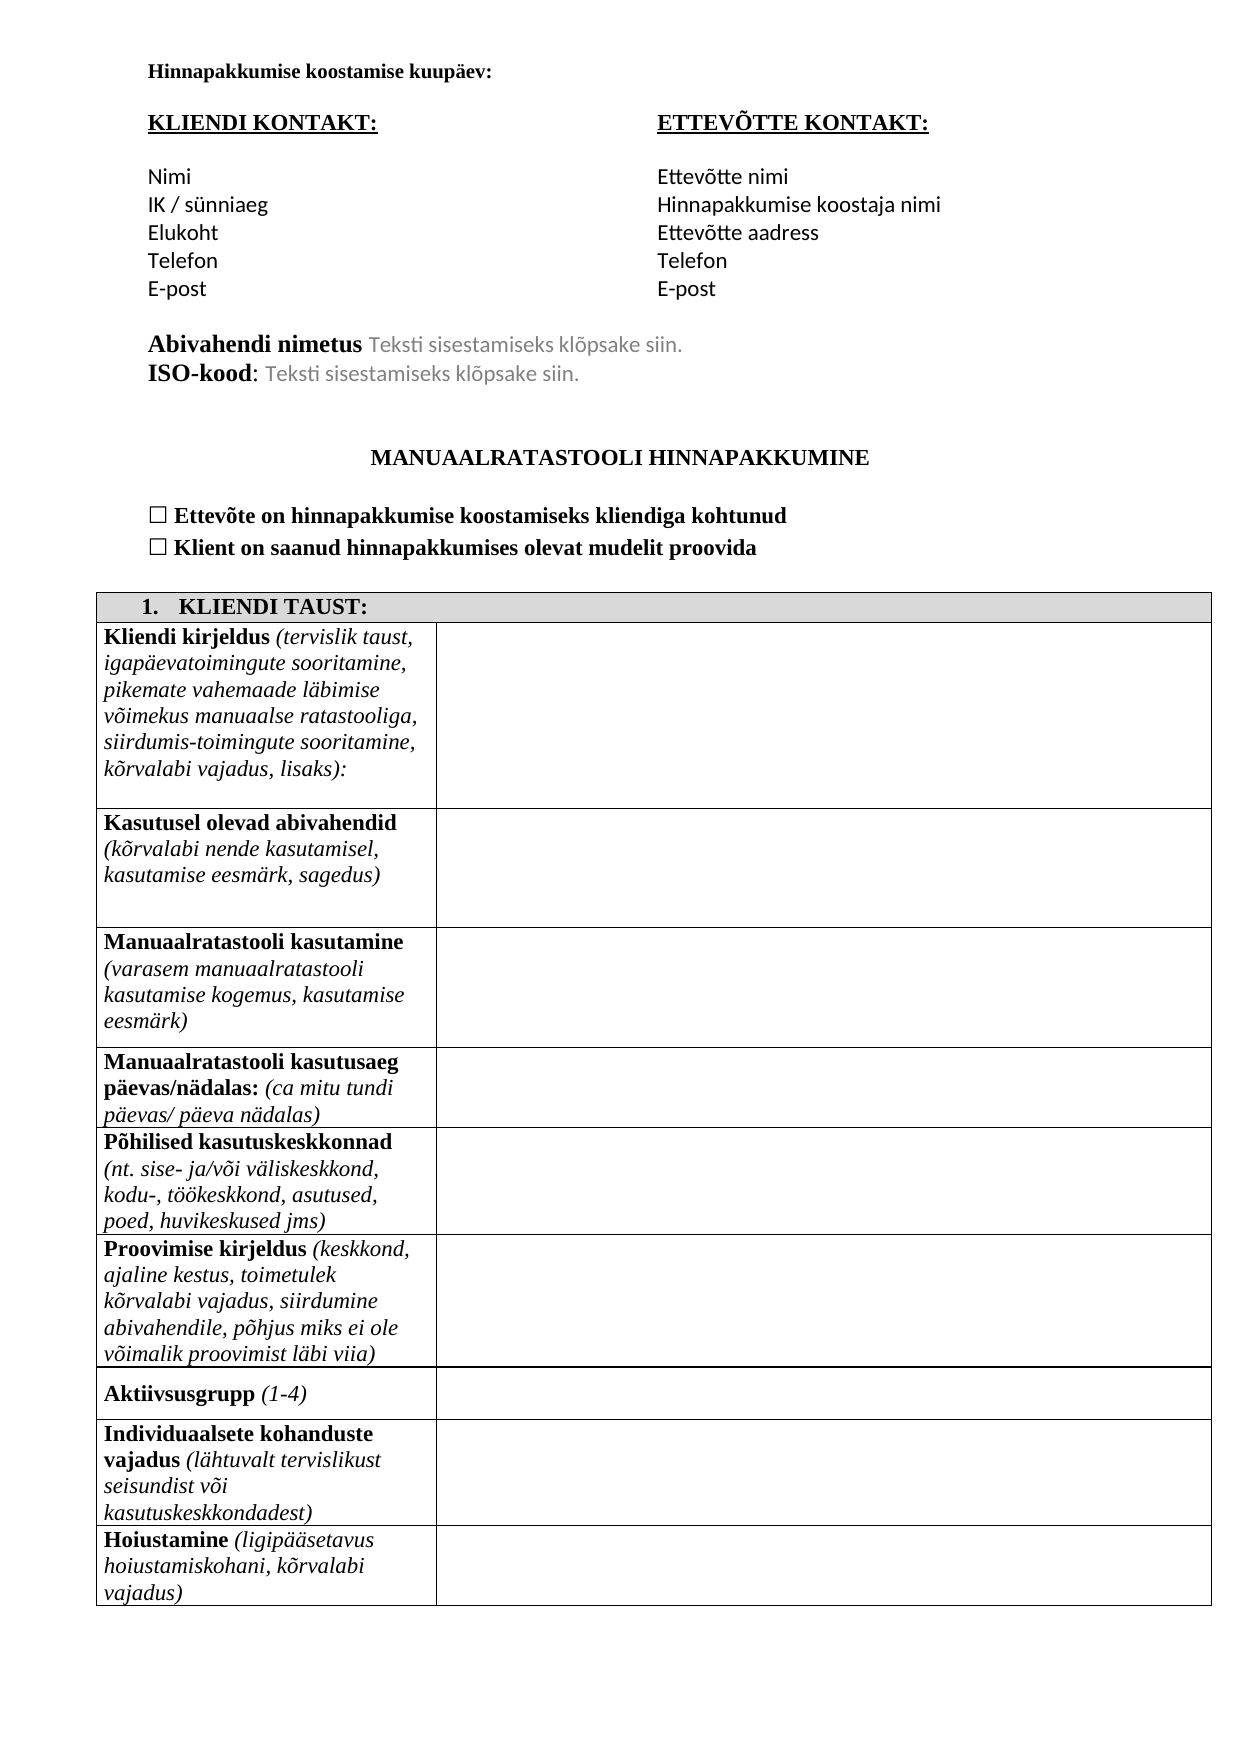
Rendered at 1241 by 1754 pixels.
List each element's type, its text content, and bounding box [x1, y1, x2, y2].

table_cell Kliendi kirjeldus (tervislik taust, igapäevatoimingute sooritamine, pikemate vahemaade läbimise võimekus manuaalse ratastooliga, siirdumis-toimingute sooritamine, kõrvalabi vajadus, lisaks): [97, 623, 436, 807]
table_cell [437, 1420, 1211, 1525]
table_header KLIENDI TAUST: [97, 593, 1211, 622]
table_cell Manuaalratastooli kasutamine (varasem manuaalratastooli kasutamise kogemus, kasutamise eesmärk) [97, 928, 436, 1047]
table_cell Aktiivsusgrupp (1-4) [97, 1368, 436, 1419]
table_cell [437, 1128, 1211, 1234]
text Ettevõte on hinnapakkumise koostamiseks kliendiga kohtunud [148, 499, 1093, 531]
table_cell [437, 809, 1211, 927]
text MANUAALRATASTOOLI HINNAPAKKUMINE [148, 444, 1093, 471]
text Klient on saanud hinnapakkumises olevat mudelit proovida [148, 531, 1093, 562]
table_cell Hoiustamine (ligipääsetavus hoiustamiskohani, kõrvalabi vajadus) [97, 1526, 436, 1605]
text ETTEVÕTTE KONTAKT: [657, 109, 1093, 136]
table_cell [437, 1368, 1211, 1419]
text Abivahendi nimetus [148, 329, 1093, 358]
table_cell Individuaalsete kohanduste vajadus (lähtuvalt tervislikust seisundist või kasutuskeskkondadest) [97, 1420, 436, 1525]
table_cell [437, 1235, 1211, 1366]
text Hinnapakkumise koostamise kuupäev: [148, 59, 1093, 83]
table_cell Proovimise kirjeldus (keskkond, ajaline kestus, toimetulek kõrvalabi vajadus, siirdumine abivahendile, põhjus miks ei ole võimalik proovimist läbi viia) [97, 1235, 436, 1366]
text ISO-kood: [148, 358, 1093, 387]
table_cell [437, 928, 1211, 1047]
table_cell Kasutusel olevad abivahendid (kõrvalabi nende kasutamisel, kasutamise eesmärk, sagedus) [97, 809, 436, 927]
table_cell [437, 1526, 1211, 1605]
text KLIENDI KONTAKT: [148, 109, 583, 136]
table_cell Manuaalratastooli kasutusaeg päevas/nädalas: (ca mitu tundi päevas/ päeva nädalas) [97, 1048, 436, 1127]
table_cell [437, 623, 1211, 807]
table_cell Põhilised kasutuskeskkonnad (nt. sise- ja/või väliskeskkond, kodu-, töökeskkond, asutused, poed, huvikeskused jms) [97, 1128, 436, 1234]
table_cell [437, 1048, 1211, 1127]
